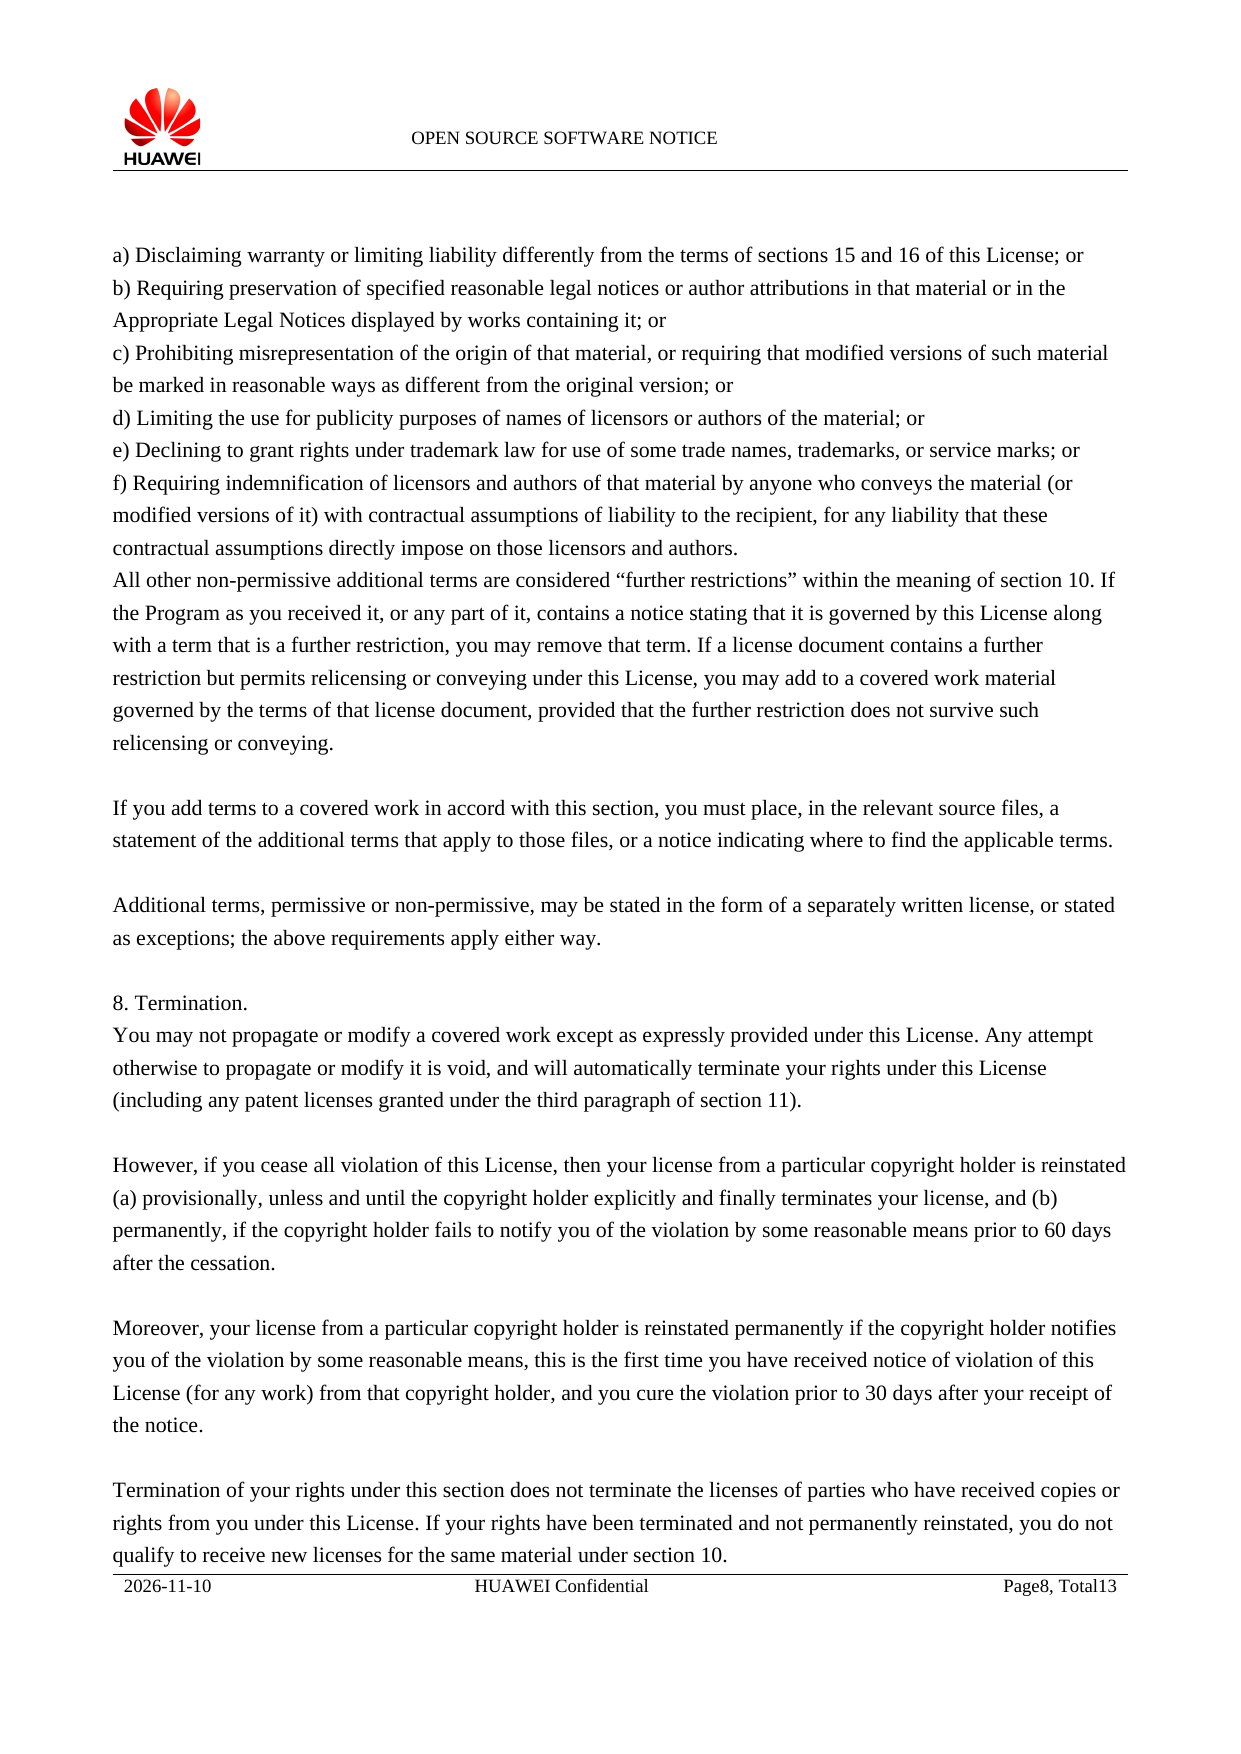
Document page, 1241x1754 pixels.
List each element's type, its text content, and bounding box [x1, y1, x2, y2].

picture [124, 88, 201, 165]
